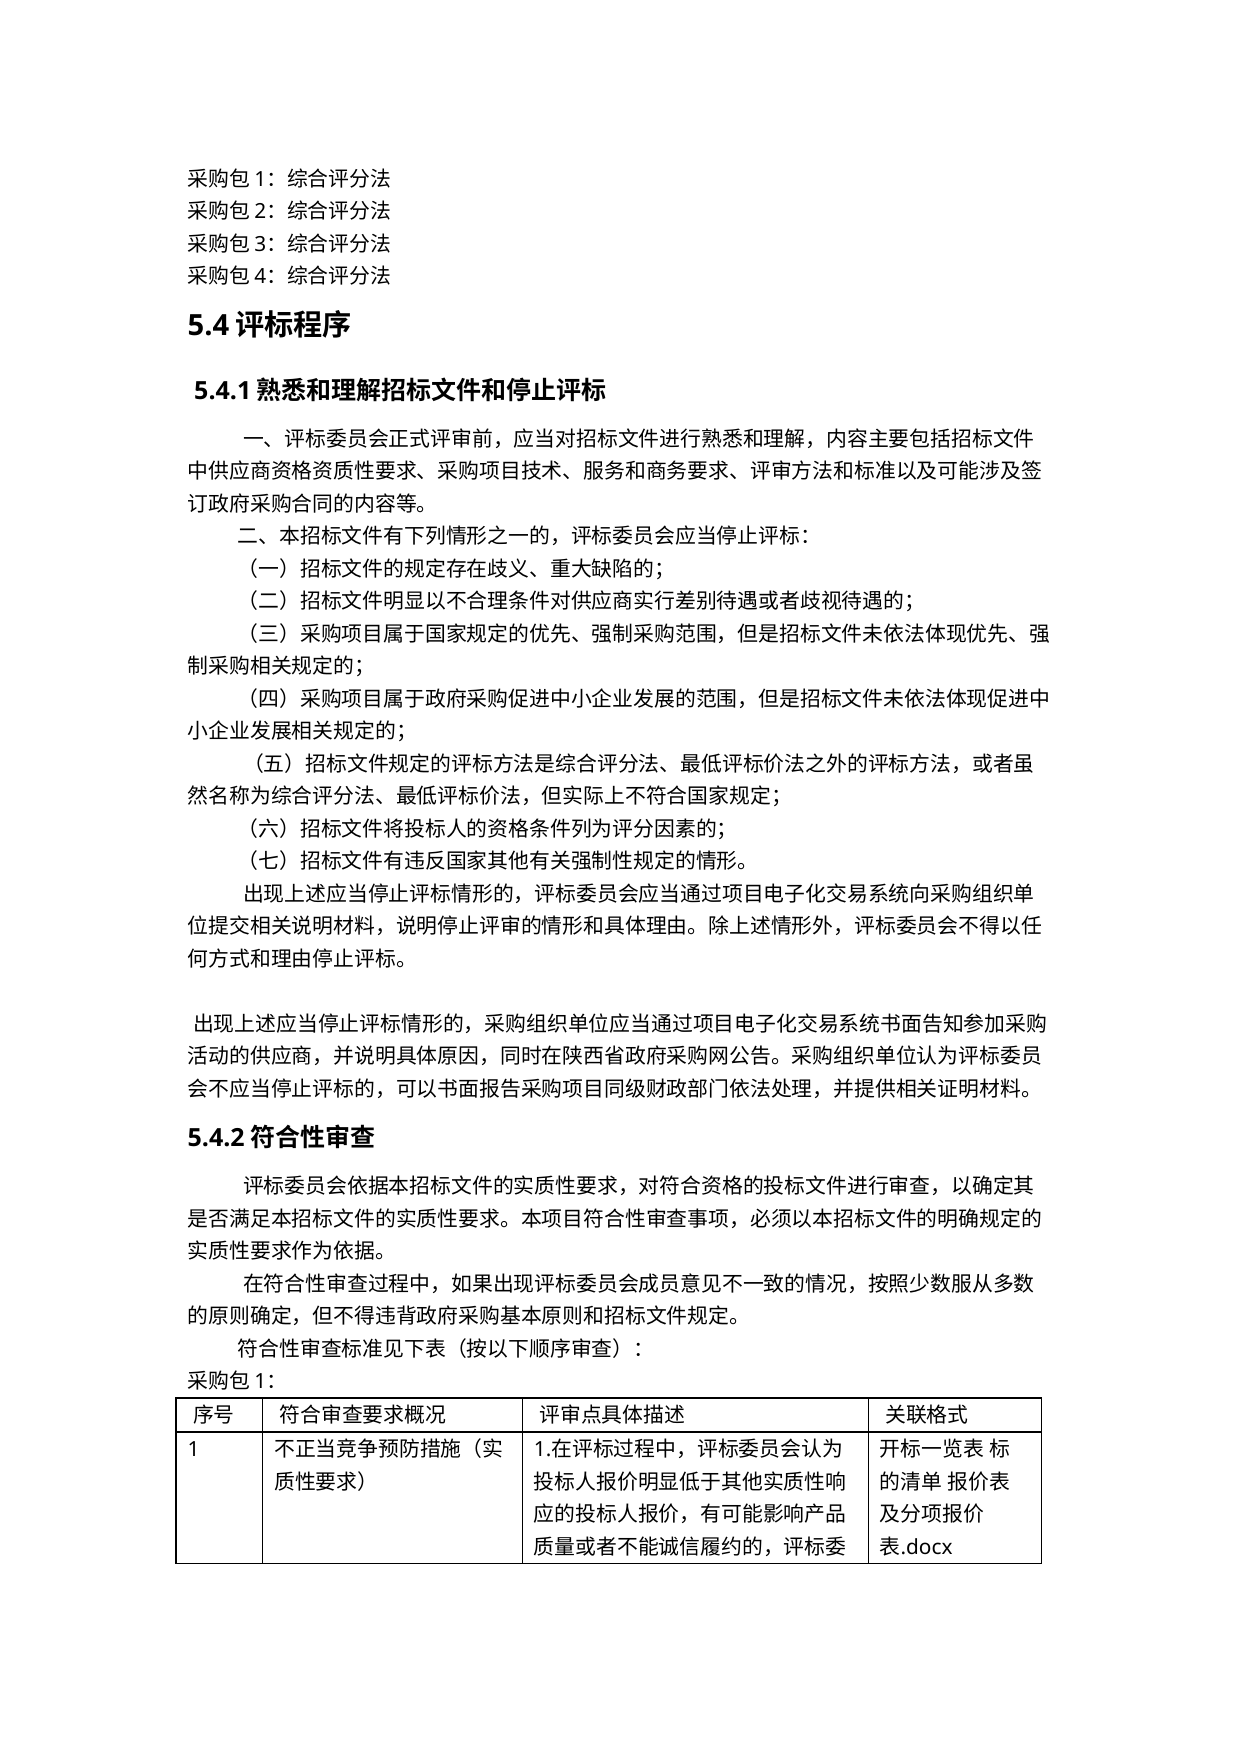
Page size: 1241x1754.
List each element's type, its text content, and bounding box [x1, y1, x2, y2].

text （二）招标文件明显以不合理条件对供应商实行差别待遇或者歧视待遇的； [187, 584, 1053, 617]
table_header 关联格式 [869, 1399, 1041, 1431]
text 5.4.2符合性审查 [187, 1104, 1053, 1169]
text 二、本招标文件有下列情形之一的，评标委员会应当停止评标： [187, 519, 1053, 552]
table_header 评审点具体描述 [523, 1399, 868, 1431]
table_cell 不正当竞争预防措施（实质性要求） [263, 1433, 522, 1563]
text （七）招标文件有违反国家其他有关强制性规定的情形。 [187, 844, 1053, 877]
text 采购包1： [187, 1364, 1053, 1397]
text 出现上述应当停止评标情形的，采购组织单位应当通过项目电子化交易系统书面告知参加采购活动的供应商，并说明具体原因，同时在陕西省政府采购网公告。采购组织单位认为评标委员会不应当停止评标的，可以书面报告采购项目同级财政部门依法处理，并提供相关证明材料。 [187, 974, 1053, 1104]
text 一、评标委员会正式评审前，应当对招标文件进行熟悉和理解，内容主要包括招标文件中供应商资格资质性要求、采购项目技术、服务和商务要求、评审方法和标准以及可能涉及签订政府采购合同的内容等。 [187, 422, 1053, 519]
text 5.4评标程序 [187, 292, 1053, 357]
text 出现上述应当停止评标情形的，评标委员会应当通过项目电子化交易系统向采购组织单位提交相关说明材料，说明停止评审的情形和具体理由。除上述情形外，评标委员会不得以任何方式和理由停止评标。 [187, 877, 1053, 974]
text （五）招标文件规定的评标方法是综合评分法、最低评标价法之外的评标方法，或者虽然名称为综合评分法、最低评标价法，但实际上不符合国家规定； [187, 747, 1053, 812]
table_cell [523, 1433, 868, 1563]
text 采购包2：综合评分法 [187, 194, 1053, 227]
text （一）招标文件的规定存在歧义、重大缺陷的； [187, 552, 1053, 584]
text （四）采购项目属于政府采购促进中小企业发展的范围，但是招标文件未依法体现促进中小企业发展相关规定的； [187, 682, 1053, 747]
text 在符合性审查过程中，如果出现评标委员会成员意见不一致的情况，按照少数服从多数的原则确定，但不得违背政府采购基本原则和招标文件规定。 [187, 1267, 1053, 1332]
text 采购包3：综合评分法 [187, 227, 1053, 259]
text 符合性审查标准见下表（按以下顺序审查）： [187, 1332, 1053, 1364]
text 采购包1：综合评分法 [187, 162, 1053, 194]
text 采购包4：综合评分法 [187, 259, 1053, 292]
text （六）招标文件将投标人的资格条件列为评分因素的； [187, 812, 1053, 844]
table_header 符合审查要求概况 [263, 1399, 522, 1431]
table_header 序号 [177, 1399, 262, 1431]
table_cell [869, 1433, 1041, 1563]
text （三）采购项目属于国家规定的优先、强制采购范围，但是招标文件未依法体现优先、强制采购相关规定的； [187, 617, 1053, 682]
table_cell 1 [177, 1433, 262, 1563]
text 评标委员会依据本招标文件的实质性要求，对符合资格的投标文件进行审查，以确定其是否满足本招标文件的实质性要求。本项目符合性审查事项，必须以本招标文件的明确规定的实质性要求作为依据。 [187, 1169, 1053, 1267]
text 5.4.1熟悉和理解招标文件和停止评标 [187, 357, 1053, 422]
